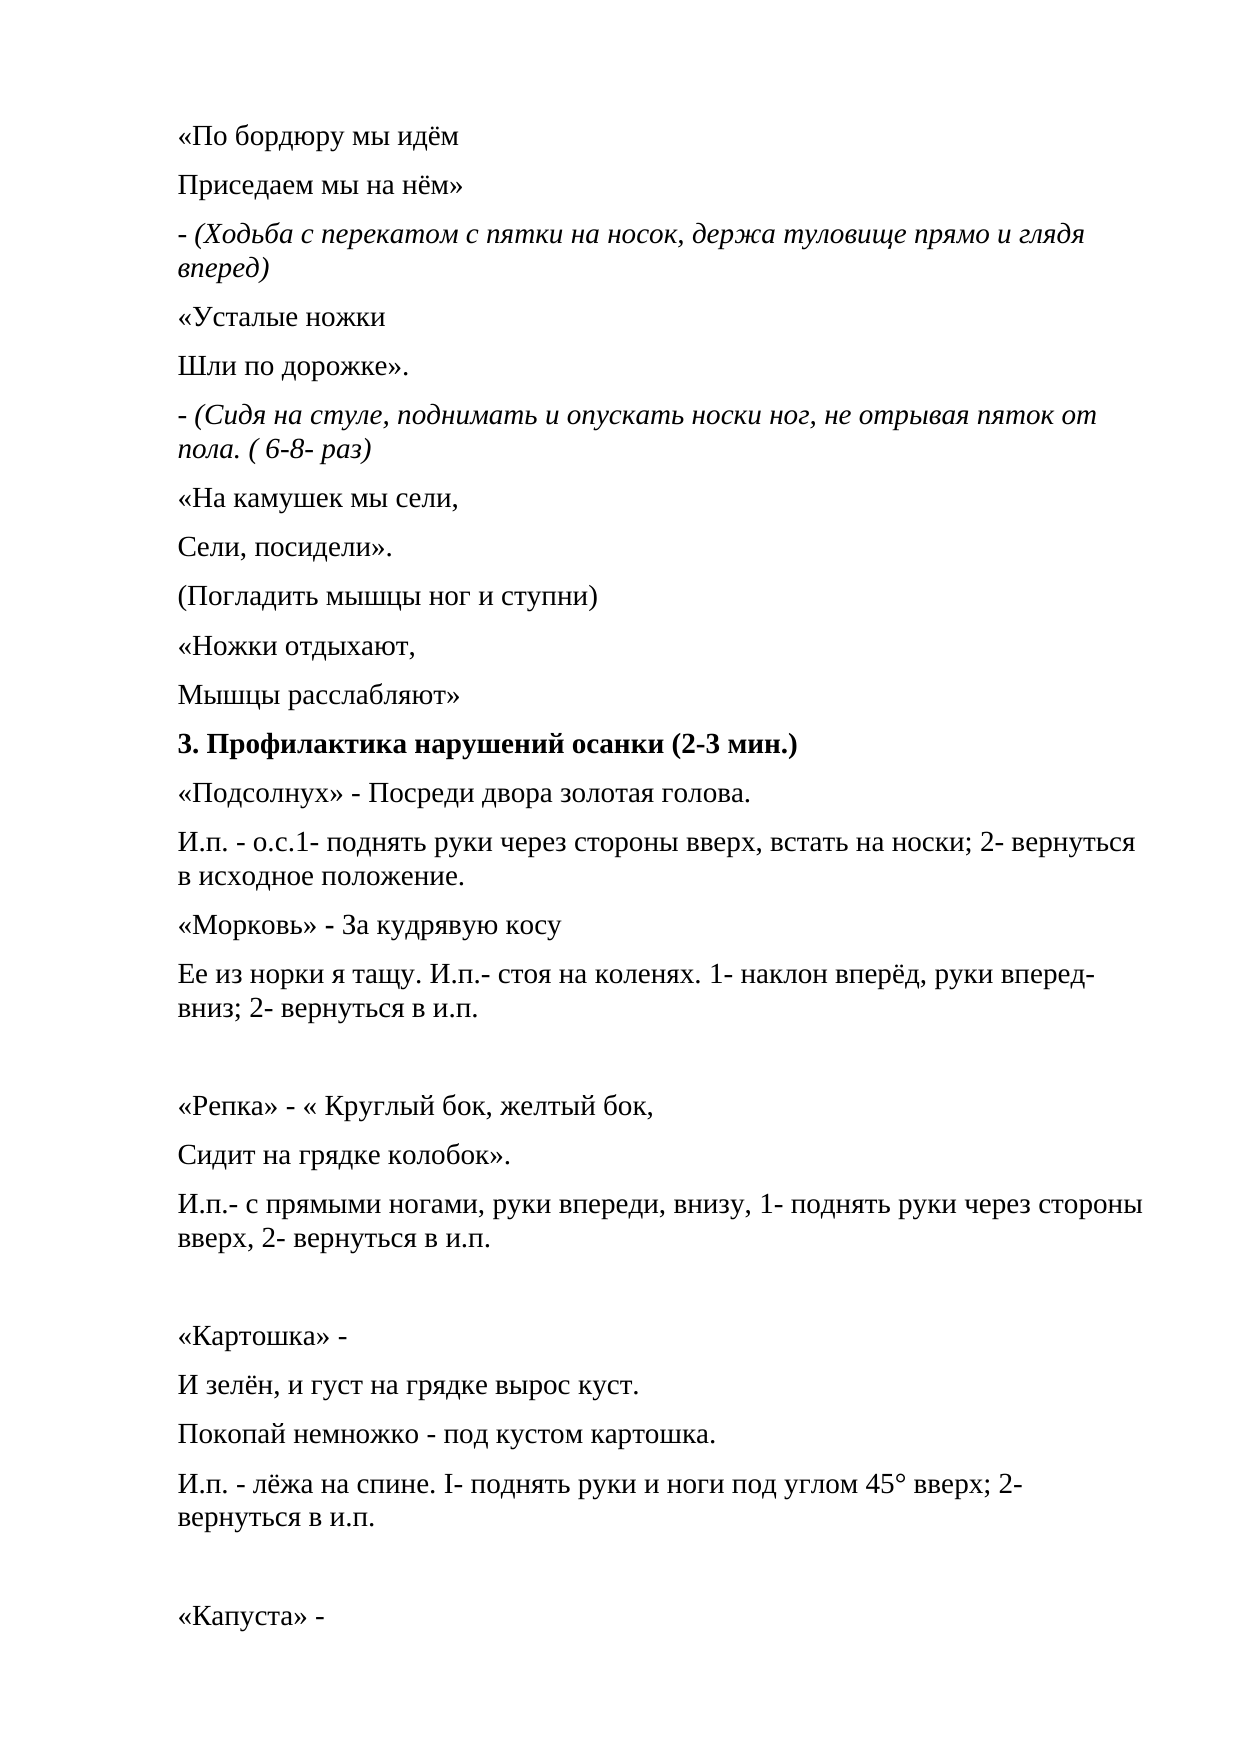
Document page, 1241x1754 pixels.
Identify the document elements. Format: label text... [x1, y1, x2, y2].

text «Репка» - « Круглый бок, желтый бок, [177, 1088, 1152, 1122]
text Ее из норки я тащу. И.п.- стоя на коленях. 1- наклон вперёд, руки вперед- вниз; 2- вернуться в и.п. [177, 956, 1152, 1023]
text «Морковь» - За кудрявую косу [177, 907, 1152, 941]
text Сели, посидели». [177, 529, 1152, 563]
text И.п. - о.с.1- поднять руки через стороны вверх, встать на носки; 2- вернуться в исходное положение. [177, 824, 1152, 891]
text И зелён, и густ на грядке вырос куст. [177, 1367, 1152, 1401]
text Мышцы расслабляют» [177, 677, 1152, 710]
text 3. Профилактика нарушений осанки (2-3 мин.) [177, 726, 1152, 759]
text «Капуста» - [177, 1598, 1152, 1631]
text «По бордюру мы идём [177, 118, 1152, 152]
text «Ножки отдыхают, [177, 628, 1152, 661]
text - (Сидя на стуле, поднимать и опускать носки ног, не отрывая пяток от пола. ( 6-8- раз) [177, 397, 1152, 464]
text И.п.- с прямыми ногами, руки впереди, внизу, 1- поднять руки через стороны вверх, 2- вернуться в и.п. [177, 1186, 1152, 1253]
text «Подсолнух» - Посреди двора золотая голова. [177, 775, 1152, 809]
text Приседаем мы на нём» [177, 167, 1152, 201]
text Покопай немножко - под кустом картошка. [177, 1417, 1152, 1450]
text «На камушек мы сели, [177, 480, 1152, 514]
text (Погладить мышцы ног и ступни) [177, 578, 1152, 612]
text «Усталые ножки [177, 299, 1152, 333]
text Шли по дорожке». [177, 348, 1152, 382]
text И.п. - лёжа на спине. I- поднять руки и ноги под углом 45° вверх; 2- вернуться в и.п. [177, 1466, 1152, 1533]
text - (Ходьба с перекатом с пятки на носок, держа туловище прямо и глядя вперед) [177, 216, 1152, 283]
text Сидит на грядке колобок». [177, 1137, 1152, 1171]
text «Картошка» - [177, 1318, 1152, 1352]
